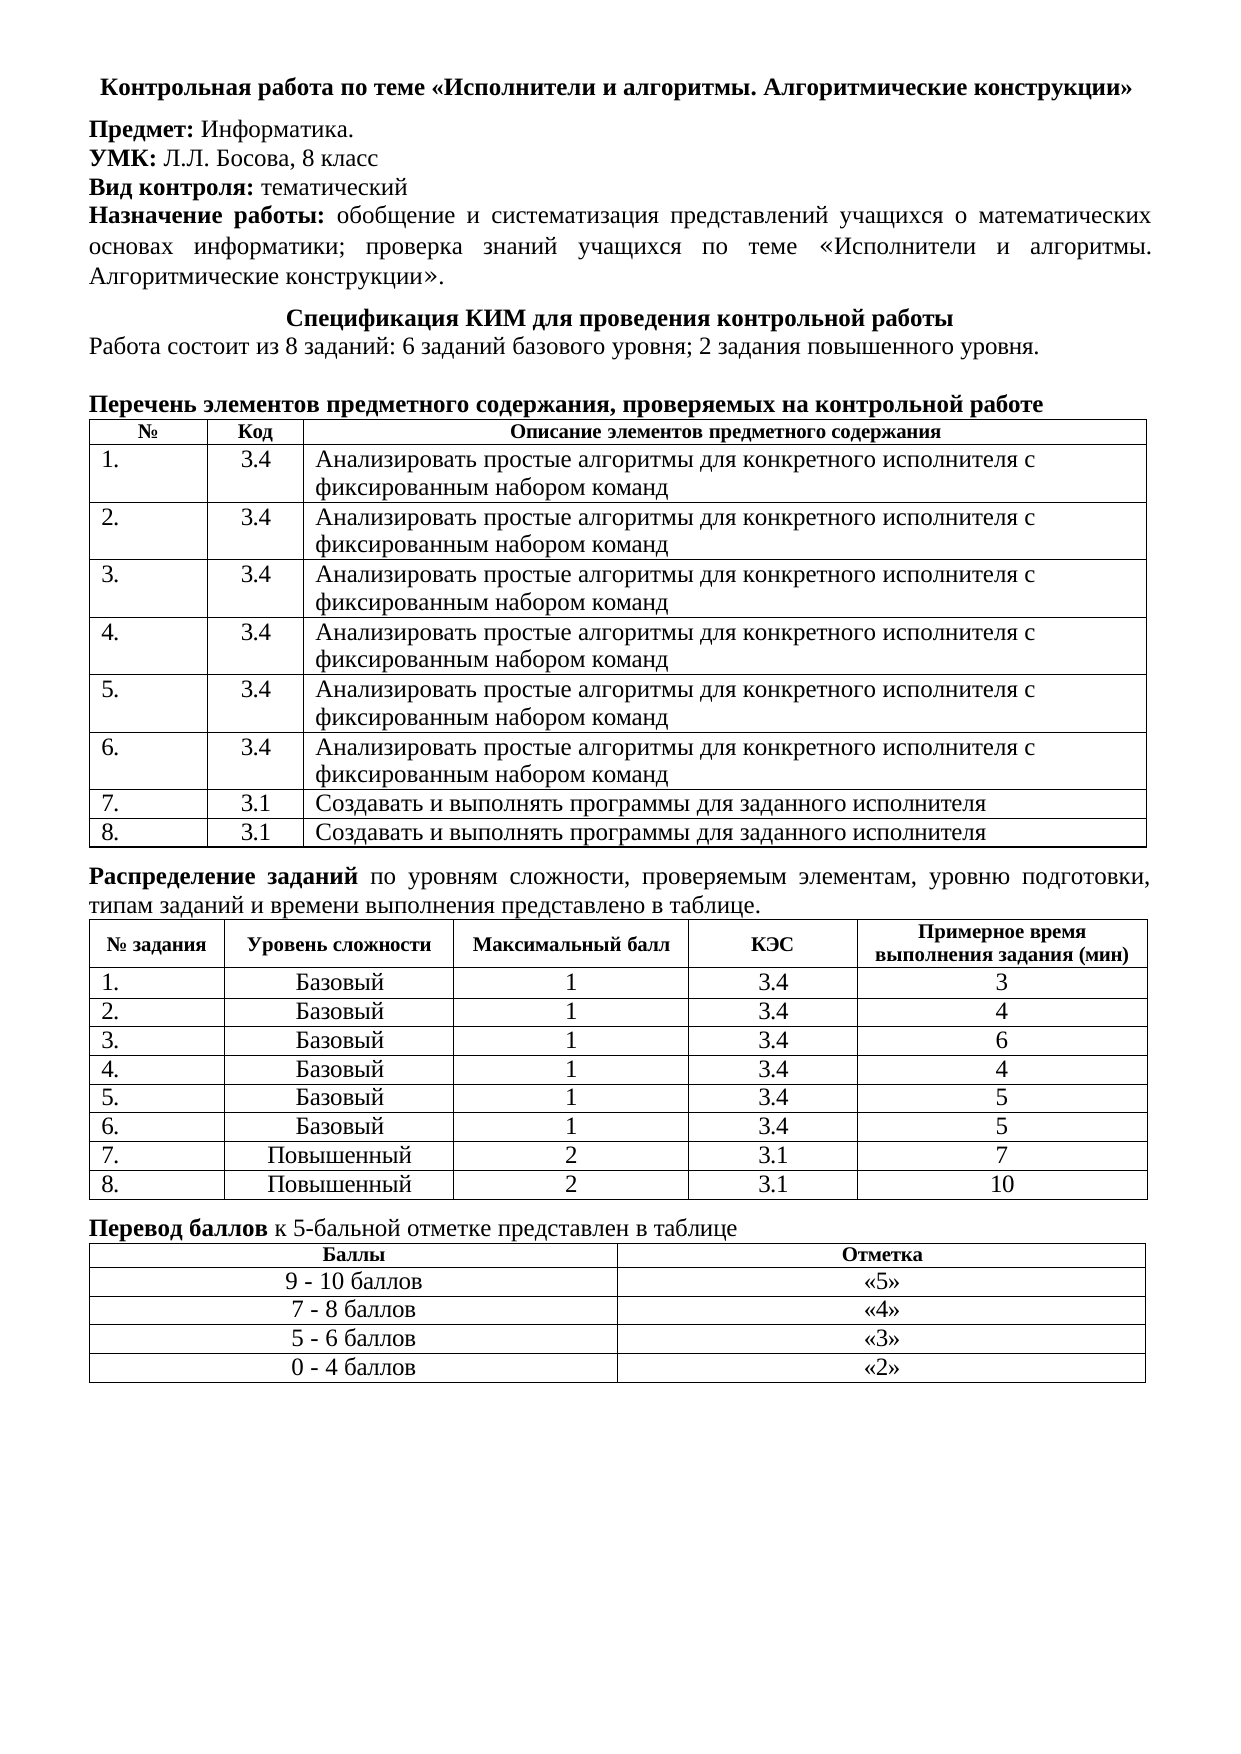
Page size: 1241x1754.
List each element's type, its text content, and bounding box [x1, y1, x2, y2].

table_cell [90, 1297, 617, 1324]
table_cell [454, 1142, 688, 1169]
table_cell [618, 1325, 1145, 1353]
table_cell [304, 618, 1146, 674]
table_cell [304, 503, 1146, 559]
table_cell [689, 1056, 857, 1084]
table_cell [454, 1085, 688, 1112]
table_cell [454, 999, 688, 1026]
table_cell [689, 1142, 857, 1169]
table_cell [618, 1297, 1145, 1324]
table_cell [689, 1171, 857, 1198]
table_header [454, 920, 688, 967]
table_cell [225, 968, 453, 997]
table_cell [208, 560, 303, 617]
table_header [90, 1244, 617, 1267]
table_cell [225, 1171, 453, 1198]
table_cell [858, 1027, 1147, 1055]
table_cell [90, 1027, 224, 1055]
text Работа состоит из 8 заданий: 6 заданий базового уровня; 2 задания повышенного уровня. [88, 332, 1181, 360]
text Перевод баллов к 5-бальной отметке представлен в таблице [88, 1213, 1181, 1242]
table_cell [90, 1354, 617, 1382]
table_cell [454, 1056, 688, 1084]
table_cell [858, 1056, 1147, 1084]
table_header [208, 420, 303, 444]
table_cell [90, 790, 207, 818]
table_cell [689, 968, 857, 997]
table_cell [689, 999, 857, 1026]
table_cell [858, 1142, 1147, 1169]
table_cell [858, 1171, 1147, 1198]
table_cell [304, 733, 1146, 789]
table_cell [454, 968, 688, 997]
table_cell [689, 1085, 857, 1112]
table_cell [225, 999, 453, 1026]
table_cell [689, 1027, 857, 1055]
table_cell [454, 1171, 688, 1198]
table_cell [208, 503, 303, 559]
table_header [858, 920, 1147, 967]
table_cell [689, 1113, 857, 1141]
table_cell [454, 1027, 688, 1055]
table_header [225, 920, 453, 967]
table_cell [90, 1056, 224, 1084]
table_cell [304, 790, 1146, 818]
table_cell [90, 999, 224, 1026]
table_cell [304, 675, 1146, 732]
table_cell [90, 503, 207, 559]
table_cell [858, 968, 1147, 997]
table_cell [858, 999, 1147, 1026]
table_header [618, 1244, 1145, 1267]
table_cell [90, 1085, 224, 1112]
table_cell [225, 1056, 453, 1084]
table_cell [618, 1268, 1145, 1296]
text Контрольная работа по теме «Исполнители и алгоритмы. Алгоритмические конструкции» [100, 72, 1181, 101]
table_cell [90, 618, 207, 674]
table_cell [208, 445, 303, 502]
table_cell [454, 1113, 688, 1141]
subtitle Перечень элементов предметного содержания, проверяемых на контрольной работе [88, 389, 1181, 418]
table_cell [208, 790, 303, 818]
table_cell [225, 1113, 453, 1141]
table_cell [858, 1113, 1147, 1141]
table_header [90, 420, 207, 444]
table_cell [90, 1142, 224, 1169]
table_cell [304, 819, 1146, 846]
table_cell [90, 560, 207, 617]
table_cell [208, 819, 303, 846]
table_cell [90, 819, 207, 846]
text Предмет: Информатика. УМК: Л.Л. Босова, 8 класс Вид контроля: тематический [88, 114, 412, 201]
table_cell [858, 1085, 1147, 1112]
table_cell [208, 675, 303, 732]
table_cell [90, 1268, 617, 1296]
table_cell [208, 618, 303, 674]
subtitle Спецификация КИМ для проведения контрольной работы [286, 304, 1181, 332]
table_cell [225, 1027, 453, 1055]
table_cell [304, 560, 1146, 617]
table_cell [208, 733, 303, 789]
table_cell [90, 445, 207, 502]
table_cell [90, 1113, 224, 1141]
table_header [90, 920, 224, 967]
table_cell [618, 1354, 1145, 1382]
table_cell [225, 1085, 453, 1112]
text Распределение заданий по уровням сложности, проверяемым элементам, уровню подготовки, типам заданий и времени выполнения представлено в таблице. [88, 861, 1151, 919]
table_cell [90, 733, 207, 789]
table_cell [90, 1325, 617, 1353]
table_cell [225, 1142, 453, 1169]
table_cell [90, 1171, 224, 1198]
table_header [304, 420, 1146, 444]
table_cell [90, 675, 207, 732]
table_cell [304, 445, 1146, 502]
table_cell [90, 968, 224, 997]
text Назначение работы: обобщение и систематизация представлений учащихся о математических основах информатики; проверка знаний учащихся по теме «Исполнители и алгоритмы. Алгоритмические конструкции». [88, 201, 1152, 290]
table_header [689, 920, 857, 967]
